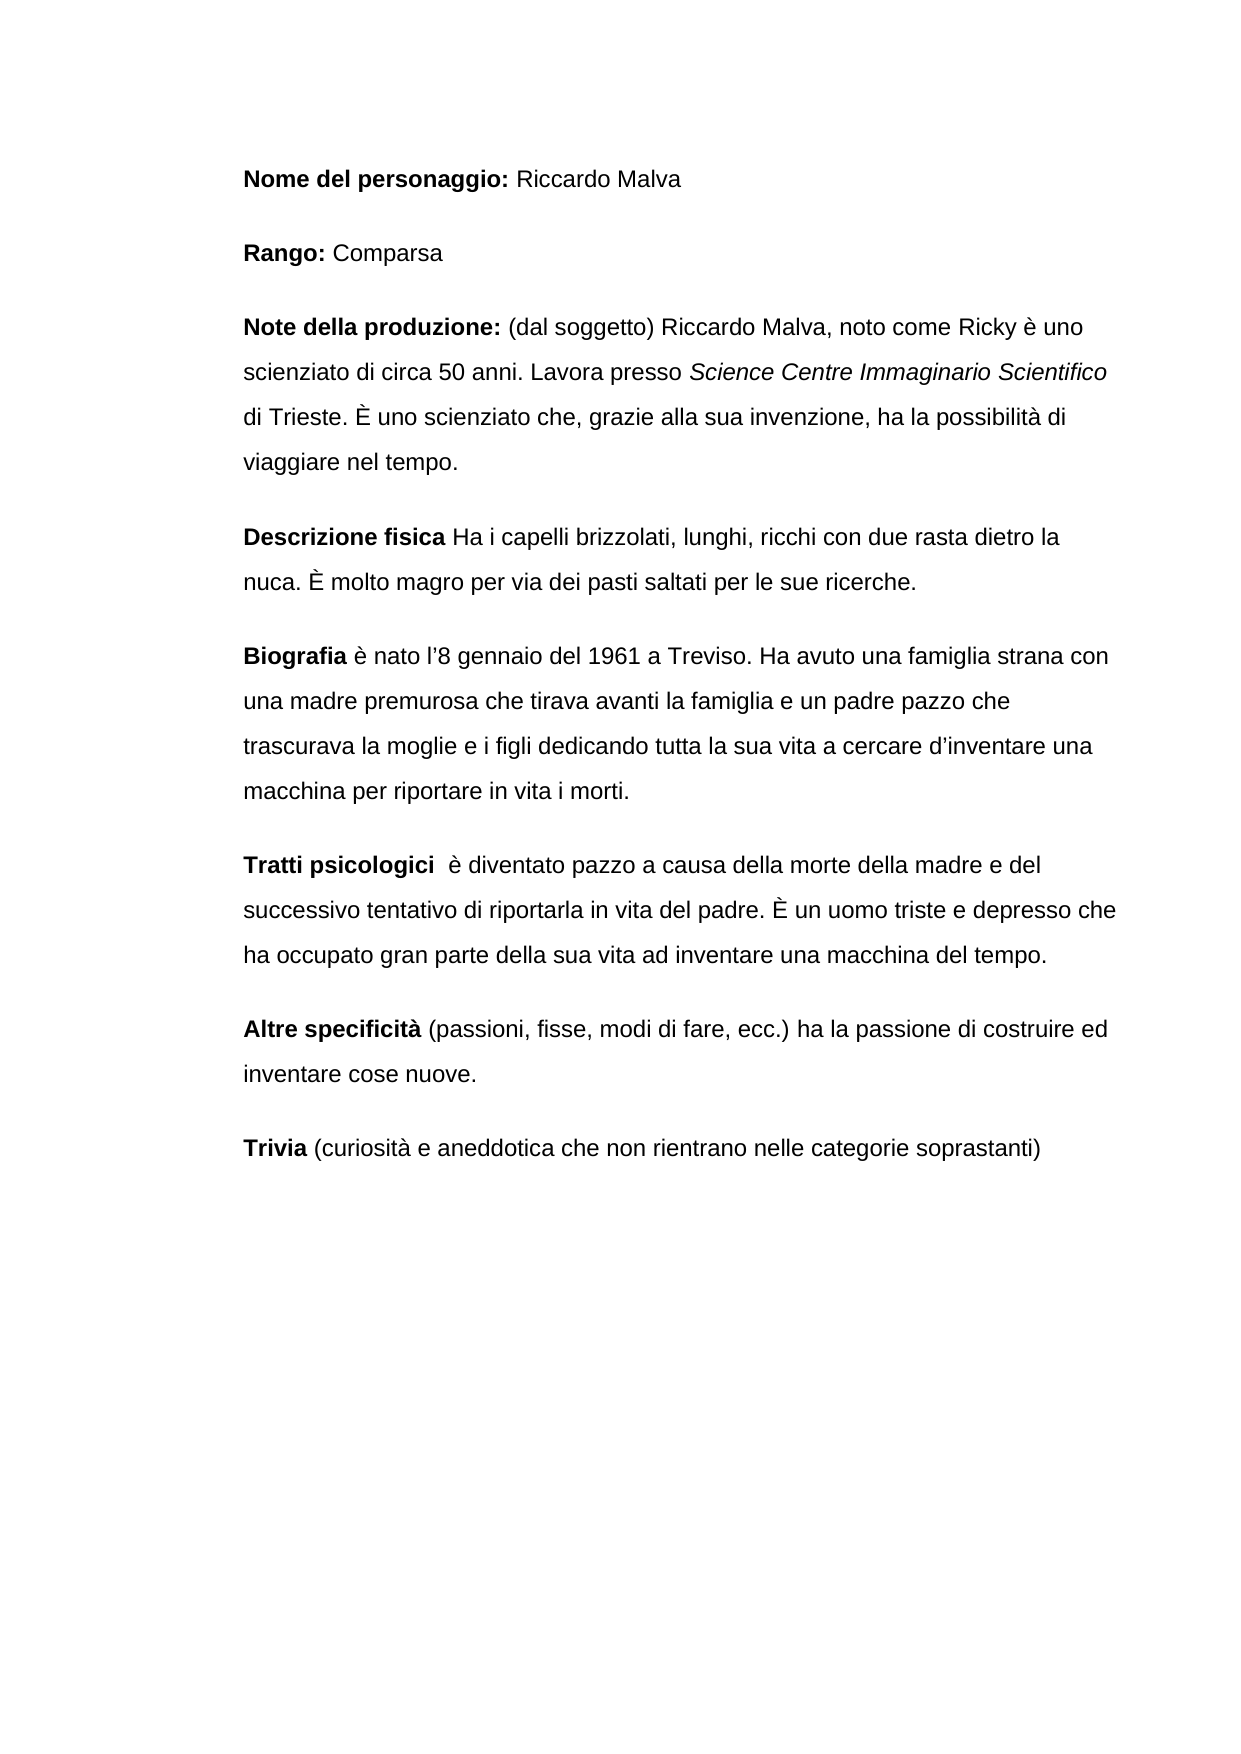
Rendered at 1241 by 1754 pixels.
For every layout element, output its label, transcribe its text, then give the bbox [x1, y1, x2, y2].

text Nome del personaggio: Riccardo Malva [243, 148, 1122, 193]
text Altre specificità (passioni, fisse, modi di fare, ecc.) ha la passione di costruire ed inventare cose nuove. [243, 998, 1122, 1088]
text Note della produzione: (dal soggetto) Riccardo Malva, noto come Ricky è uno scienziato di circa 50 anni. Lavora presso Science Centre Immaginario Scientifico di Trieste. È uno scienziato che, grazie alla sua invenzione, ha la possibilità di viaggiare nel tempo. [243, 296, 1122, 476]
text Rango: Comparsa [243, 222, 1122, 267]
text Descrizione fisica Ha i capelli brizzolati, lunghi, ricchi con due rasta dietro la nuca. È molto magro per via dei pasti saltati per le sue ricerche. [243, 505, 1122, 595]
text Tratti psicologici è diventato pazzo a causa della morte della madre e del successivo tentativo di riportarla in vita del padre. È un uomo triste e depresso che ha occupato gran parte della sua vita ad inventare una macchina del tempo. [243, 833, 1122, 968]
text Biografia è nato l’8 gennaio del 1961 a Treviso. Ha avuto una famiglia strana con una madre premurosa che tirava avanti la famiglia e un padre pazzo che trascurava la moglie e i figli dedicando tutta la sua vita a cercare d’inventare una macchina per riportare in vita i morti. [243, 624, 1122, 804]
text Trivia (curiosità e aneddotica che non rientrano nelle categorie soprastanti) [243, 1117, 1122, 1162]
